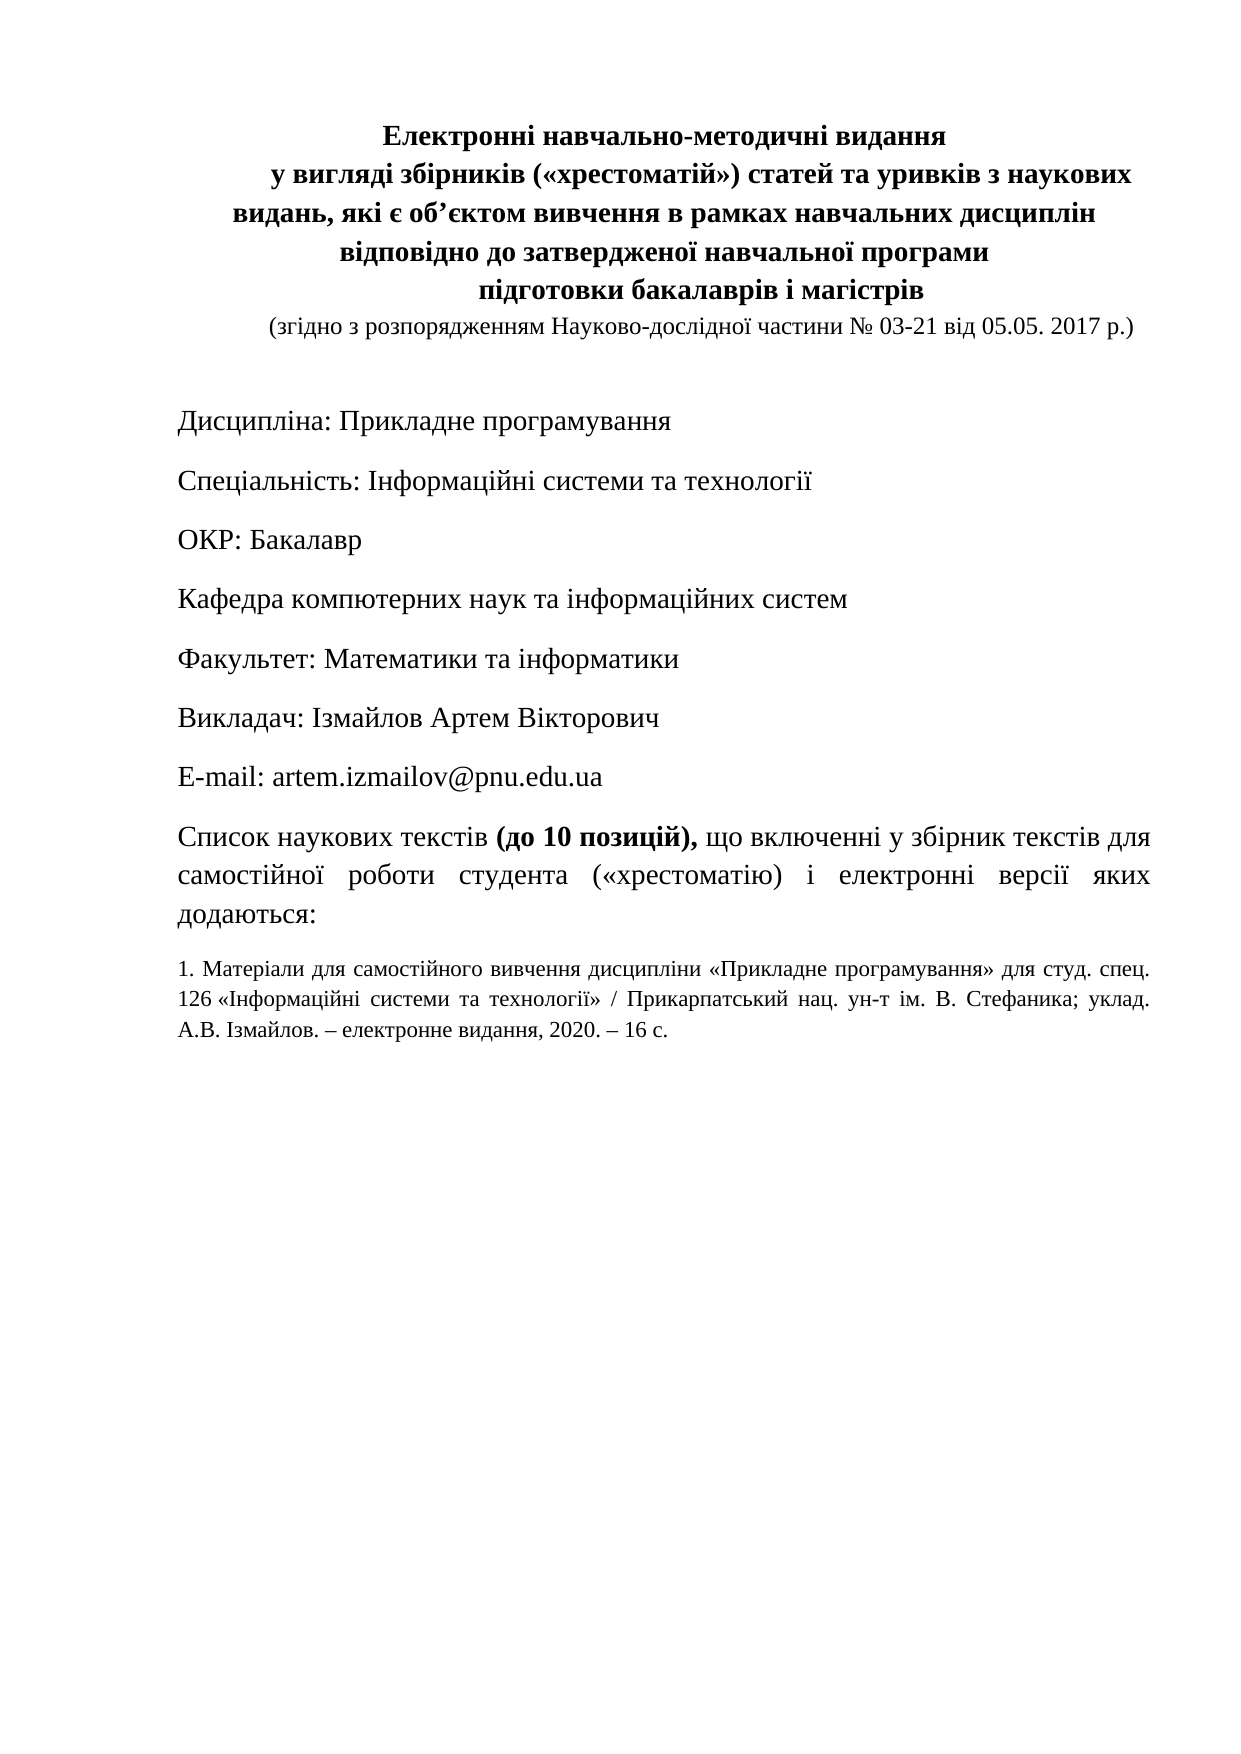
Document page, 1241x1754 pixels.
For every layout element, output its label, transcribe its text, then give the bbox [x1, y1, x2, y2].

text 1. Матеріали для самостійного вивчення дисципліни «Прикладне програмування» для студ. спец. 126 «Інформаційні системи та технології» / Прикарпатський нац. ун-т ім. В. Стефаника; уклад. А.В. Ізмайлов. – електронне видання, 2020. – 16 с. [177, 955, 1152, 1042]
text Електронні навчально-методичні видання [177, 118, 1152, 152]
text Кафедра компютерних наук та інформаційних систем [177, 581, 1152, 615]
text Викладач: Ізмайлов Артем Вікторович [177, 700, 1152, 734]
text підготовки бакалаврів і магістрів [177, 272, 1152, 306]
text (згідно з розпорядженням Науково-дослідної частини № 03-21 від 05.05. 2017 р.) [177, 311, 1152, 339]
text Список наукових текстів (до 10 позицій), що включенні у збірник текстів для самостійної роботи студента («хрестоматію) і електронні версії яких додаються: [177, 819, 1152, 929]
text Спеціальність: Інформаційні системи та технології [177, 463, 1152, 496]
text E-mail: artem.izmailov@pnu.edu.ua [177, 759, 1152, 793]
text ОКР: Бакалавр [177, 522, 1152, 556]
text у вигляді збірників («хрестоматій») статей та уривків з наукових видань, які є об’єктом вивчення в рамках навчальних дисциплін відповідно до затвердженої навчальної програми [177, 157, 1152, 267]
text Дисципліна: Прикладне програмування [177, 403, 1152, 437]
text Факультет: Математики та інформатики [177, 641, 1152, 674]
